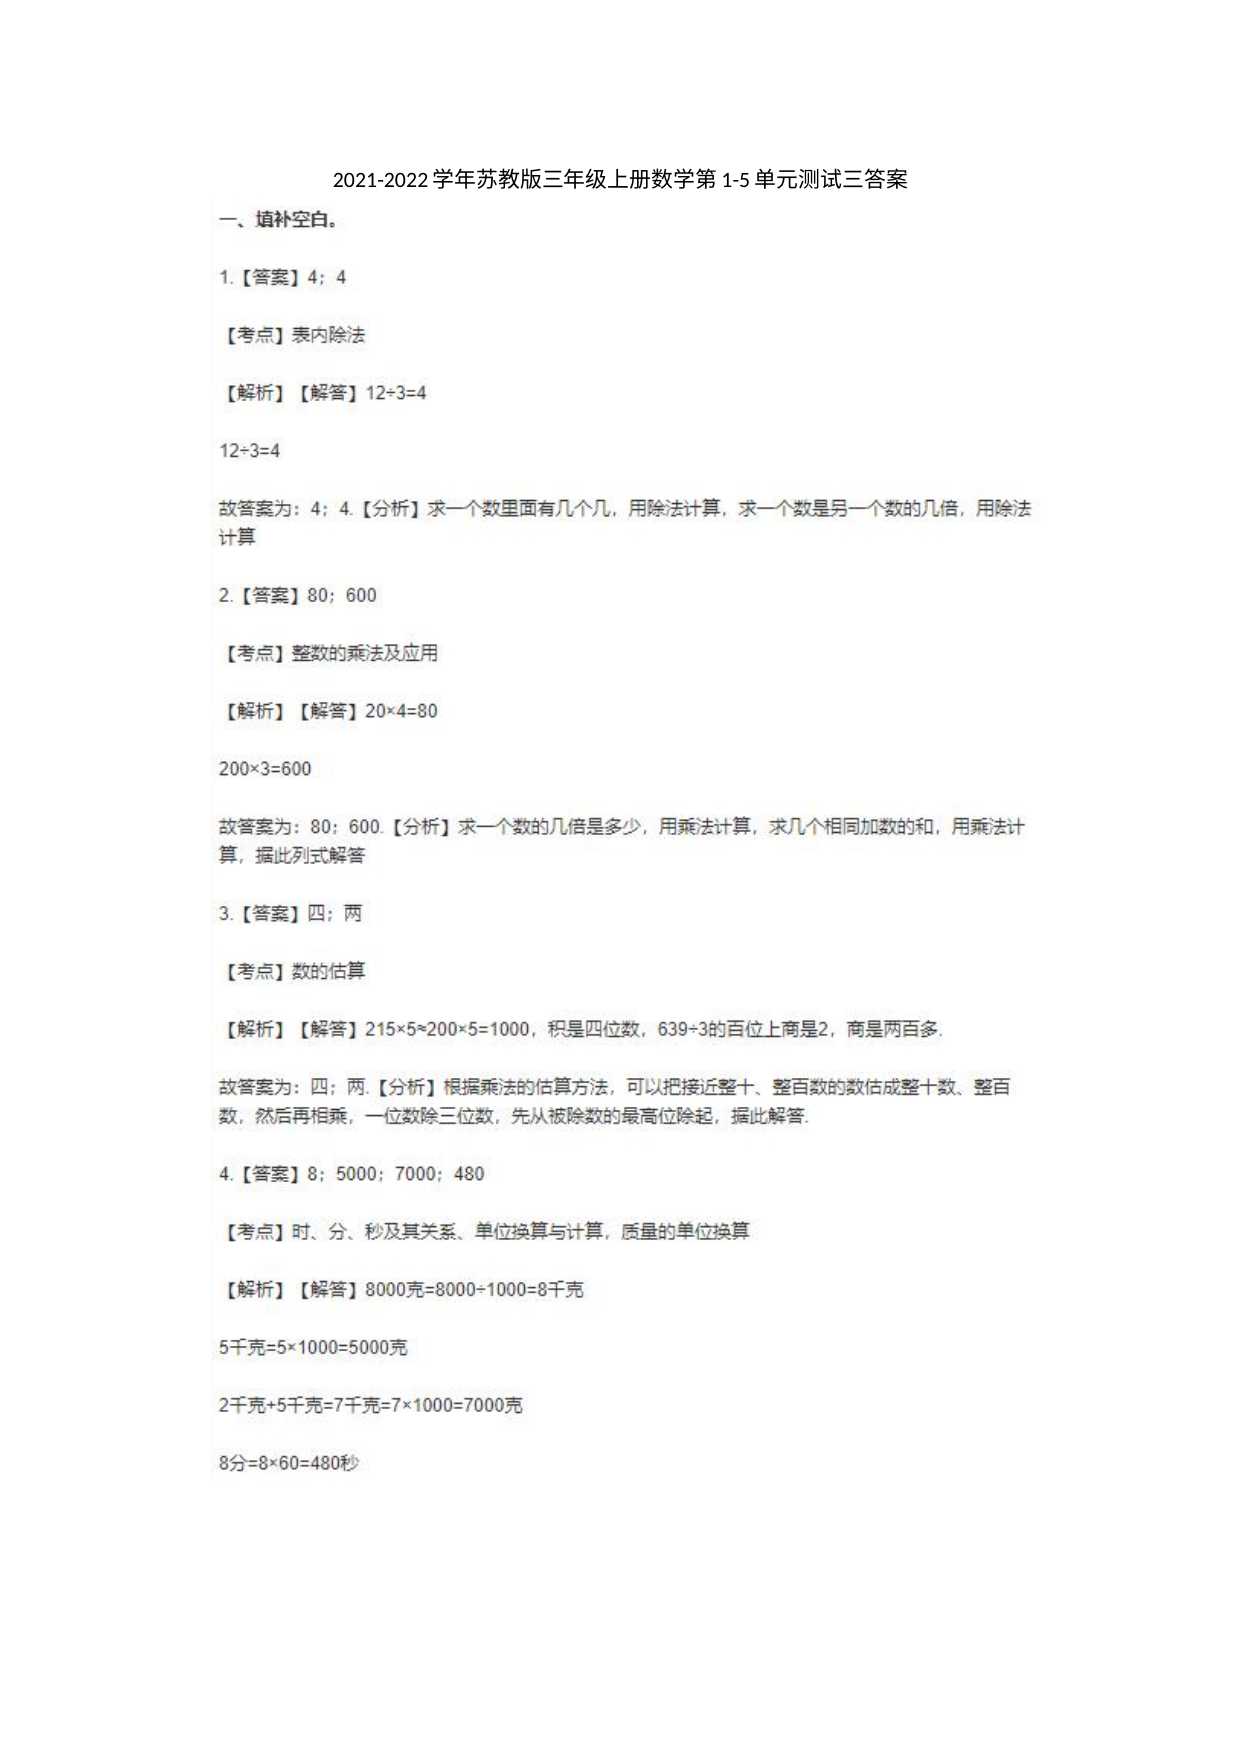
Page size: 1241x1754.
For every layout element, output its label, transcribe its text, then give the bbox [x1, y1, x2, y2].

text 2021-2022学年苏教版三年级上册数学第1-5单元测试三答案 [187, 162, 1053, 194]
picture [187, 194, 1053, 1482]
